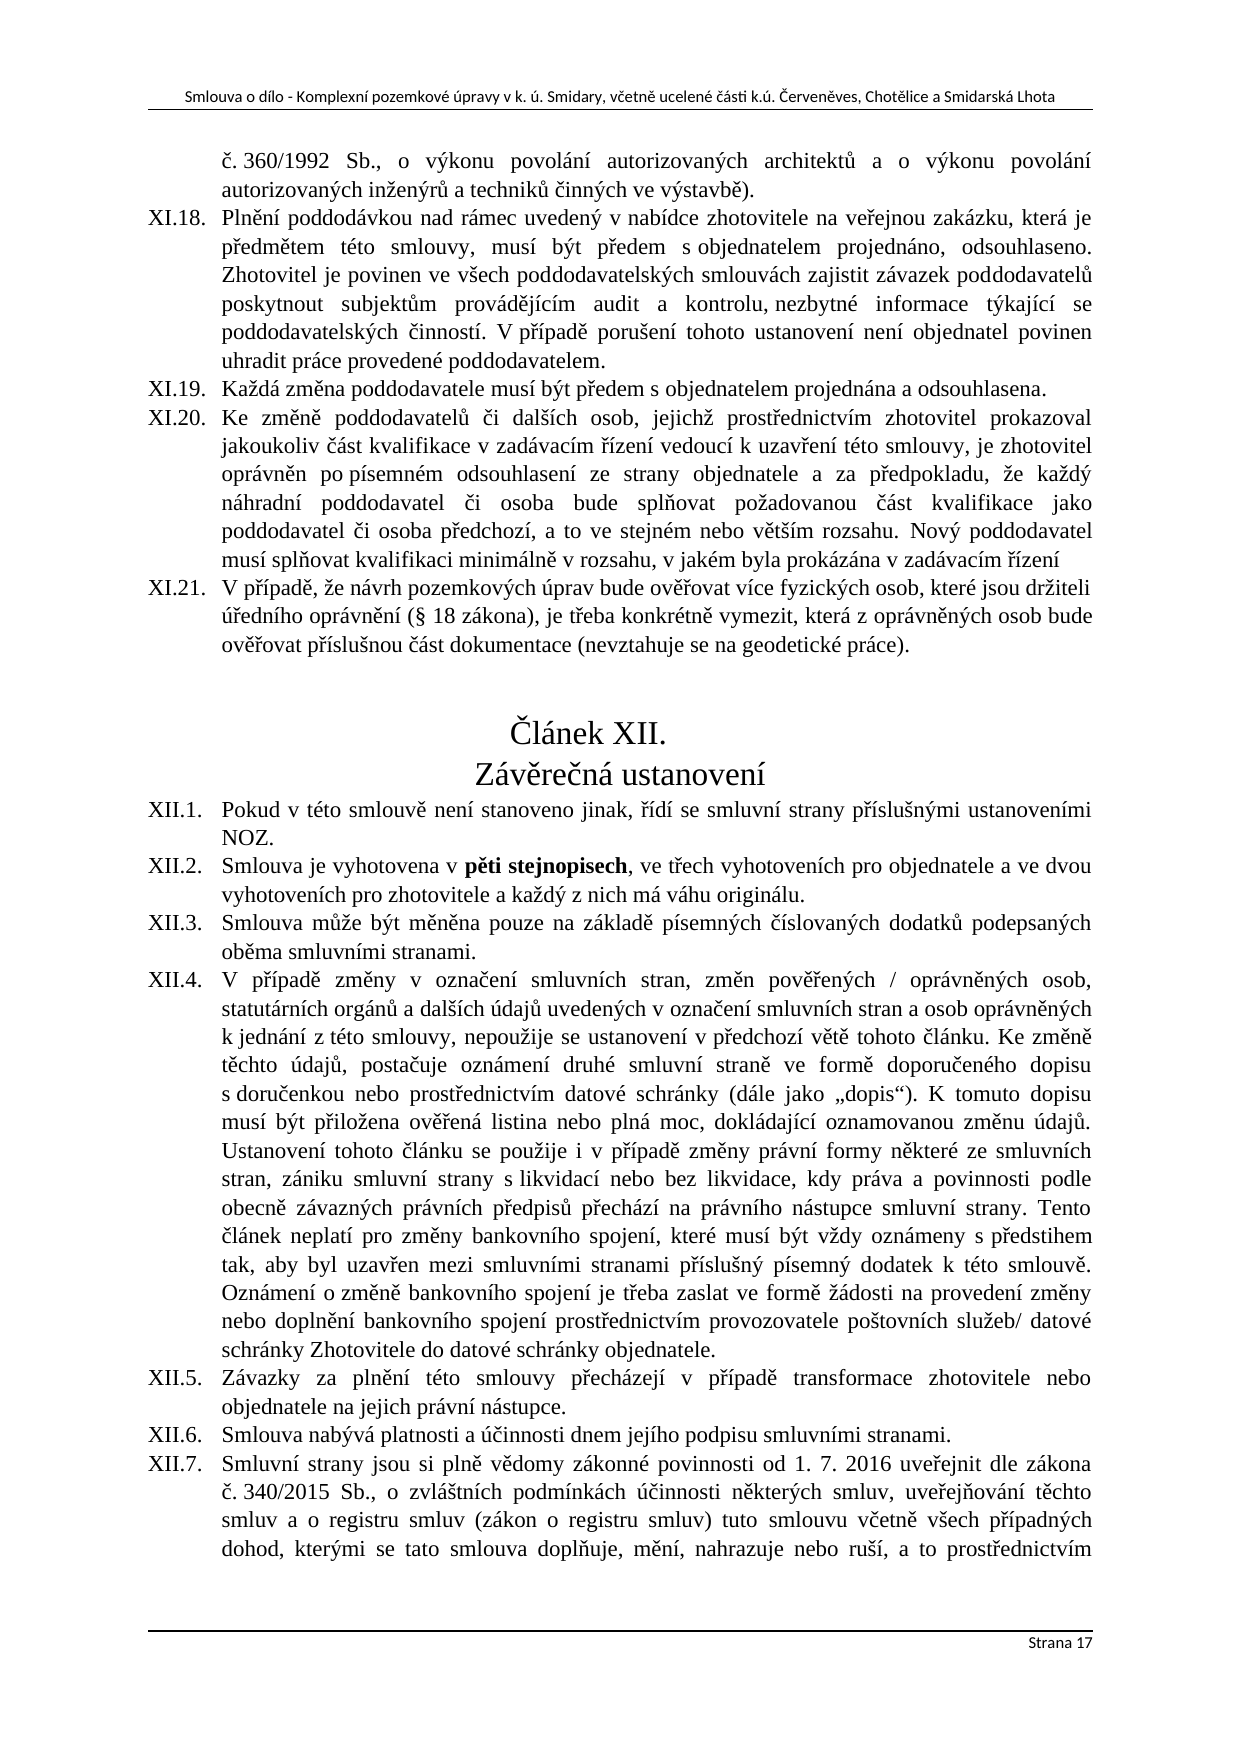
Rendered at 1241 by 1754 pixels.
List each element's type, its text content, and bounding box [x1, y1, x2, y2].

list V případě změny v označení smluvních stran, změn pověřených / oprávněných osob, statutárních orgánů a dalších údajů uvedených v označení smluvních stran a osob oprávněných k jednání z této smlouvy, nepoužije se ustanovení v předchozí větě tohoto článku. Ke změně těchto údajů, postačuje oznámení druhé smluvní straně ve formě doporučeného dopisu s doručenkou nebo prostřednictvím datové schránky (dále jako „dopis“). K tomuto dopisu musí být přiložena ověřená listina nebo plná moc, dokládající oznamovanou změnu údajů. Ustanovení tohoto článku se použije i v případě změny právní formy některé ze smluvních stran, zániku smluvní strany s likvidací nebo bez likvidace, kdy práva a povinnosti podle obecně závazných právních předpisů přechází na právního nástupce smluvní strany. Tento článek neplatí pro změny bankovního spojení, které musí být vždy oznámeny s předstihem tak, aby byl uzavřen mezi smluvními stranami příslušný písemný dodatek k této smlouvě. Oznámení o změně bankovního spojení je třeba zaslat ve formě žádosti na provedení změny nebo doplnění bankovního spojení prostřednictvím provozovatele poštovních služeb/ datové schránky Zhotovitele do datové schránky objednatele. [148, 966, 1093, 1362]
list Pokud v této smlouvě není stanoveno jinak, řídí se smluvní strany příslušnými ustanoveními NOZ. [148, 796, 1093, 850]
list Smlouva je vyhotovena v pěti stejnopisech, ve třech vyhotoveních pro objednatele a ve dvou vyhotoveních pro zhotovitele a každý z nich má váhu originálu. [148, 852, 1093, 907]
list Plnění poddodávkou nad rámec uvedený v nabídce zhotovitele na veřejnou zakázku, která je předmětem této smlouvy, musí být předem s objednatelem projednáno, odsouhlaseno. Zhotovitel je povinen ve všech poddodavatelských smlouvách zajistit závazek poddodavatelů poskytnout subjektům provádějícím audit a kontrolu, nezbytné informace týkající se poddodavatelských činností. V případě porušení tohoto ustanovení není objednatel povinen uhradit práce provedené poddodavatelem. [148, 204, 1093, 373]
list V případě, že návrh pozemkových úprav bude ověřovat více fyzických osob, které jsou držiteli úředního oprávnění (§ 18 zákona), je třeba konkrétně vymezit, která z oprávněných osob bude ověřovat příslušnou část dokumentace (nevztahuje se na geodetické práce). [148, 574, 1093, 657]
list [148, 1450, 1093, 1561]
list Ke změně poddodavatelů či dalších osob, jejichž prostřednictvím zhotovitel prokazoval jakoukoliv část kvalifikace v zadávacím řízení vedoucí k uzavření této smlouvy, je zhotovitel oprávněn po písemném odsouhlasení ze strany objednatele a za předpokladu, že každý náhradní poddodavatel či osoba bude splňovat požadovanou část kvalifikace jako poddodavatel či osoba předchozí, a to ve stejném nebo větším rozsahu. Nový poddodavatel musí splňovat kvalifikaci minimálně v rozsahu, v jakém byla prokázána v zadávacím řízení [148, 403, 1093, 572]
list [148, 148, 1093, 202]
list Závazky za plnění této smlouvy přecházejí v případě transformace zhotovitele nebo objednatele na jejich právní nástupce. [148, 1364, 1093, 1419]
subtitle Závěrečná ustanovení [148, 713, 1093, 793]
list Každá změna poddodavatele musí být předem s objednatelem projednána a odsouhlasena. [148, 375, 1093, 401]
list Smlouva nabývá platnosti a účinnosti dnem jejího podpisu smluvními stranami. [148, 1421, 1093, 1448]
list Smlouva může být měněna pouze na základě písemných číslovaných dodatků podepsaných oběma smluvními stranami. [148, 909, 1093, 964]
